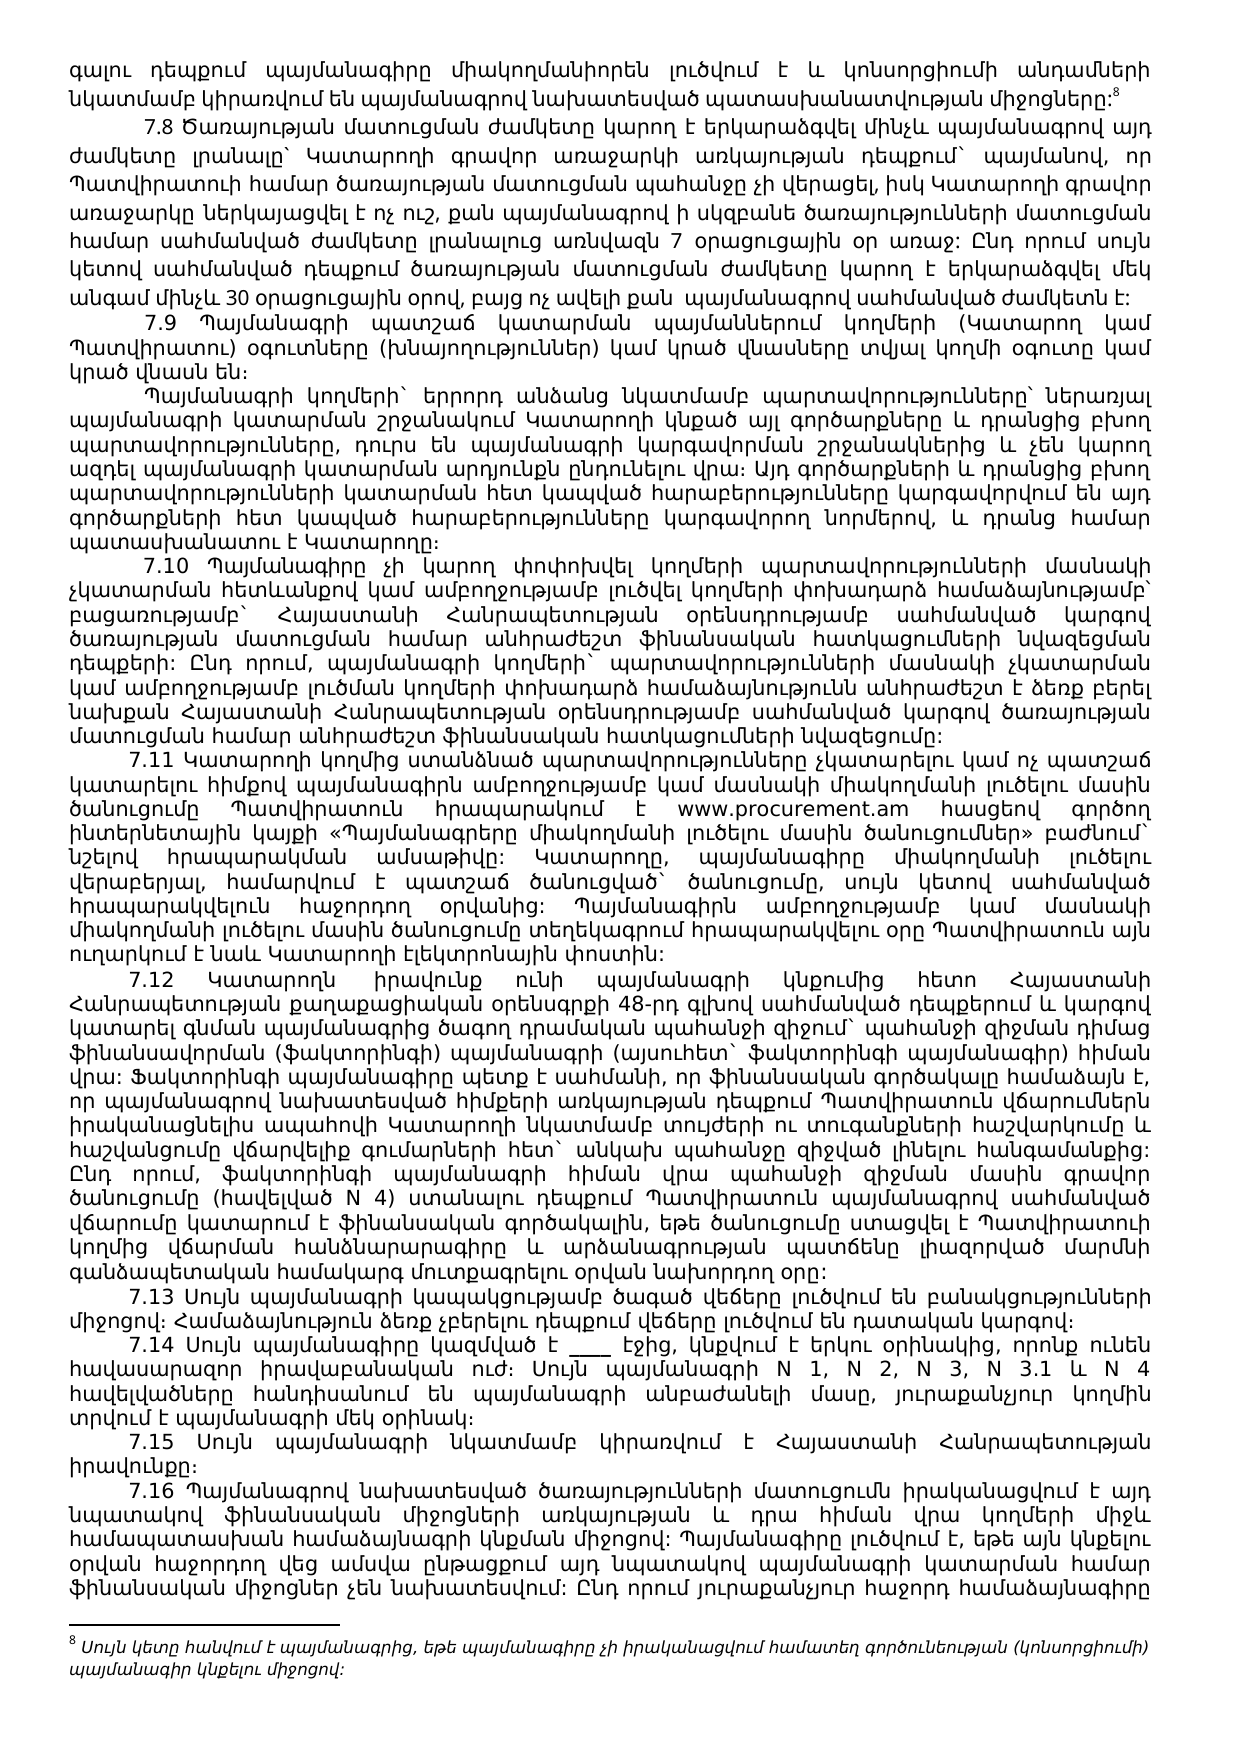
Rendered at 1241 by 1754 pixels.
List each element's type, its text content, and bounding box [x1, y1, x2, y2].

text 7.11 Կատարողի կողմից ստանձնած պարտավորությունները չկատարելու կամ ոչ պատշաճ կատարելու հիմքով պայմանագիրն ամբողջությամբ կամ մասնակի միակողմանի լուծելու մասին ծանուցումը Պատվիրատուն հրապարակում է www.procurement.am հասցեով գործող ինտերնետային կայքի «Պայմանագրերը միակողմանի լուծելու մասին ծանուցումներ» բաժնում` նշելով հրապարակման ամսաթիվը: Կատարողը, պայմանագիրը միակողմանի լուծելու վերաբերյալ, համարվում է պատշաճ ծանուցված` ծանուցումը, սույն կետով սահմանված հրապարակվելուն հաջորդող օրվանից: Պայմանագիրն ամբողջությամբ կամ մասնակի միակողմանի լուծելու մասին ծանուցումը տեղեկագրում հրապարակվելու օրը Պատվիրատուն այն ուղարկում է նաև Կատարողի էլեկտրոնային փոստին: [69, 748, 1152, 967]
text 7.8 Ծառայության մատուցման ժամկետը կարող է երկարաձգվել մինչև պայմանագրով այդ ժամկետը լրանալը` Կատարողի գրավոր առաջարկի առկայության դեպքում` պայմանով, որ Պատվիրատուի համար ծառայության մատուցման պահանջը չի վերացել, իսկ Կատարողի գրավոր առաջարկը ներկայացվել է ոչ ուշ, քան պայմանագրով ի սկզբանե ծառայությունների մատուցման համար սահմանված ժամկետը լրանալուց առնվազն 7 օրացուցային օր առաջ: Ընդ որում սույն կետով սահմանված դեպքում ծառայության մատուցման ժամկետը կարող է երկարաձգվել մեկ անգամ մինչև 30 օրացուցային օրով, բայց ոչ ավելի քան պայմանագրով սահմանված ժամկետն է: [69, 112, 1152, 311]
text Պայմանագրի կողմերի` երրորդ անձանց նկատմամբ պարտավորությունները՝ ներառյալ պայմանագրի կատարման շրջանակում Կատարողի կնքած այլ գործարքները և դրանցից բխող պարտավորությունները, դուրս են պայմանագրի կարգավորման շրջանակներից և չեն կարող ազդել պայմանագրի կատարման արդյունքն ընդունելու վրա։ Այդ գործարքների և դրանցից բխող պարտավորությունների կատարման հետ կապված հարաբերությունները կարգավորվում են այդ գործարքների հետ կապված հարաբերությունները կարգավորող նորմերով, և դրանց համար պատասխանատու է Կատարողը։ [69, 384, 1152, 554]
text 7.14 Սույն պայմանագիրը կազմված է ____ էջից, կնքվում է երկու օրինակից, որոնք ունեն հավասարազոր իրավաբանական ուժ։ Սույն պայմանագրի N 1, N 2, N 3, N 3.1 և N 4 հավելվածները հանդիսանում են պայմանագրի անբաժանելի մասը, յուրաքանչյուր կողմին տրվում է պայմանագրի մեկ օրինակ։ [69, 1333, 1152, 1430]
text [69, 56, 1152, 112]
text 7.9 Պայմանագրի պատշաճ կատարման պայմաններում կողմերի (Կատարող կամ Պատվիրատու) օգուտները (խնայողություններ) կամ կրած վնասները տվյալ կողմի օգուտը կամ կրած վնասն են։ [69, 311, 1152, 384]
text 7.12 Կատարողն իրավունք ունի պայմանագրի կնքումից հետո Հայաստանի Հանրապետության քաղաքացիական օրենսգրքի 48-րդ գլխով սահմանված դեպքերում և կարգով կատարել գնման պայմանագրից ծագող դրամական պահանջի զիջում` պահանջի զիջման դիմաց ֆինանսավորման (ֆակտորինգի) պայմանագրի (այսուհետ` ֆակտորինգի պայմանագիր) հիման վրա: Ֆակտորինգի պայմանագիրը պետք է սահմանի, որ ֆինանսական գործակալը համաձայն է, որ պայմանագրով նախատեսված հիմքերի առկայության դեպքում Պատվիրատուն վճարումներն իրականացնելիս ապահովի Կատարողի նկատմամբ տույժերի ու տուգանքների հաշվարկումը և հաշվանցումը վճարվելիք գումարների հետ` անկախ պահանջը զիջված լինելու հանգամանքից: Ընդ որում, ֆակտորինգի պայմանագրի հիման վրա պահանջի զիջման մասին գրավոր ծանուցումը (հավելված N 4) ստանալու դեպքում Պատվիրատուն պայմանագրով սահմանված վճարումը կատարում է ֆինանսական գործակալին, եթե ծանուցումը ստացվել է Պատվիրատուի կողմից վճարման հանձնարարագիրը և արձանագրության պատճենը լիազորված մարմնի գանձապետական համակարգ մուտքագրելու օրվան նախորդող օրը: [69, 967, 1152, 1285]
text 7.15 Սույն պայմանագրի նկատմամբ կիրառվում է Հայաստանի Հանրապետության իրավունքը։ [69, 1430, 1152, 1479]
text 7.10 Պայմանագիրը չի կարող փոփոխվել կողմերի պարտավորությունների մասնակի չկատարման հետևանքով կամ ամբողջությամբ լուծվել կողմերի փոխադարձ համաձայնությամբ՝ բացառությամբ` Հայաստանի Հանրապետության օրենսդրությամբ սահմանված կարգով ծառայության մատուցման համար անհրաժեշտ ֆինանսական հատկացումների նվազեցման դեպքերի: Ընդ որում, պայմանագրի կողմերի` պարտավորությունների մասնակի չկատարման կամ ամբողջությամբ լուծման կողմերի փոխադարձ համաձայնությունն անհրաժեշտ է ձեռք բերել նախքան Հայաստանի Հանրապետության օրենսդրությամբ սահմանված կարգով ծառայության մատուցման համար անհրաժեշտ ֆինանսական հատկացումների նվազեցումը: [69, 554, 1152, 748]
text 7.13 Սույն պայմանագրի կապակցությամբ ծագած վեճերը լուծվում են բանակցությունների միջոցով։ Համաձայնություն ձեռք չբերելու դեպքում վեճերը լուծվում են դատական կարգով։ [69, 1285, 1152, 1333]
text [69, 1479, 1152, 1600]
